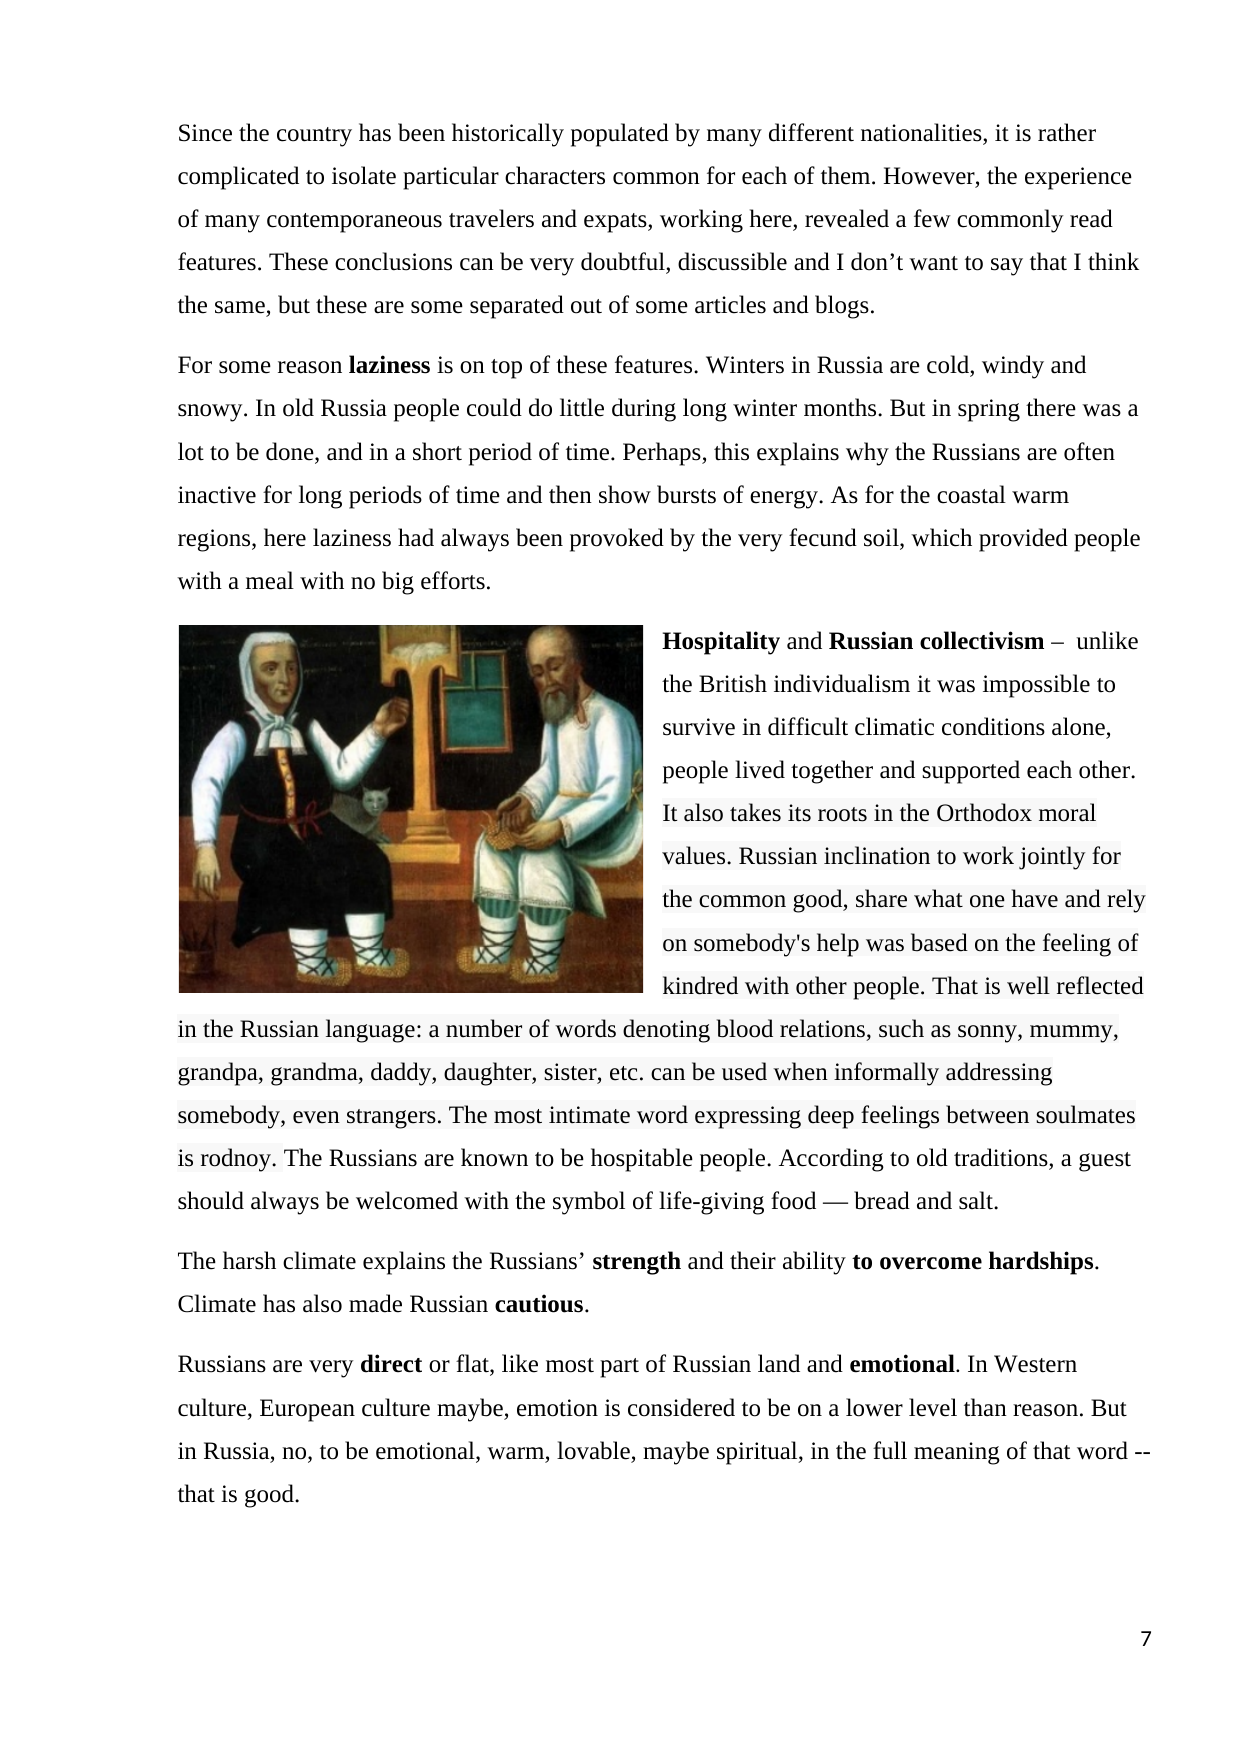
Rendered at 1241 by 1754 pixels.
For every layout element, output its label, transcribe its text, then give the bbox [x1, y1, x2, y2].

text Russians are very direct or flat, like most part of Russian land and emotional. In Western culture, European culture maybe, emotion is considered to be on a lower level than reason. But in Russia, no, to be emotional, warm, lovable, maybe spiritual, in the full meaning of that word -- that is good. [177, 1349, 1152, 1508]
text For some reason laziness is on top of these features. Winters in Russia are cold, windy and snowy. In old Russia people could do little during long winter months. But in spring there was a lot to be done, and in a short period of time. Perhaps, this explains why the Russians are often inactive for long periods of time and then show bursts of energy. As for the coastal warm regions, here laziness had always been provoked by the very fecund soil, which provided people with a meal with no big efforts. [177, 350, 1152, 595]
text Since the country has been historically populated by many different nationalities, it is rather complicated to isolate particular characters common for each of them. However, the experience of many contemporaneous travelers and expats, working here, revealed a few commonly read features. These conclusions can be very doubtful, discussible and I don’t want to say that I think the same, but these are some separated out of some articles and blogs. [177, 118, 1152, 319]
picture [177, 625, 643, 991]
text The harsh climate explains the Russians’ strength and their ability to overcome hardships. Climate has also made Russian cautious. [177, 1246, 1152, 1318]
